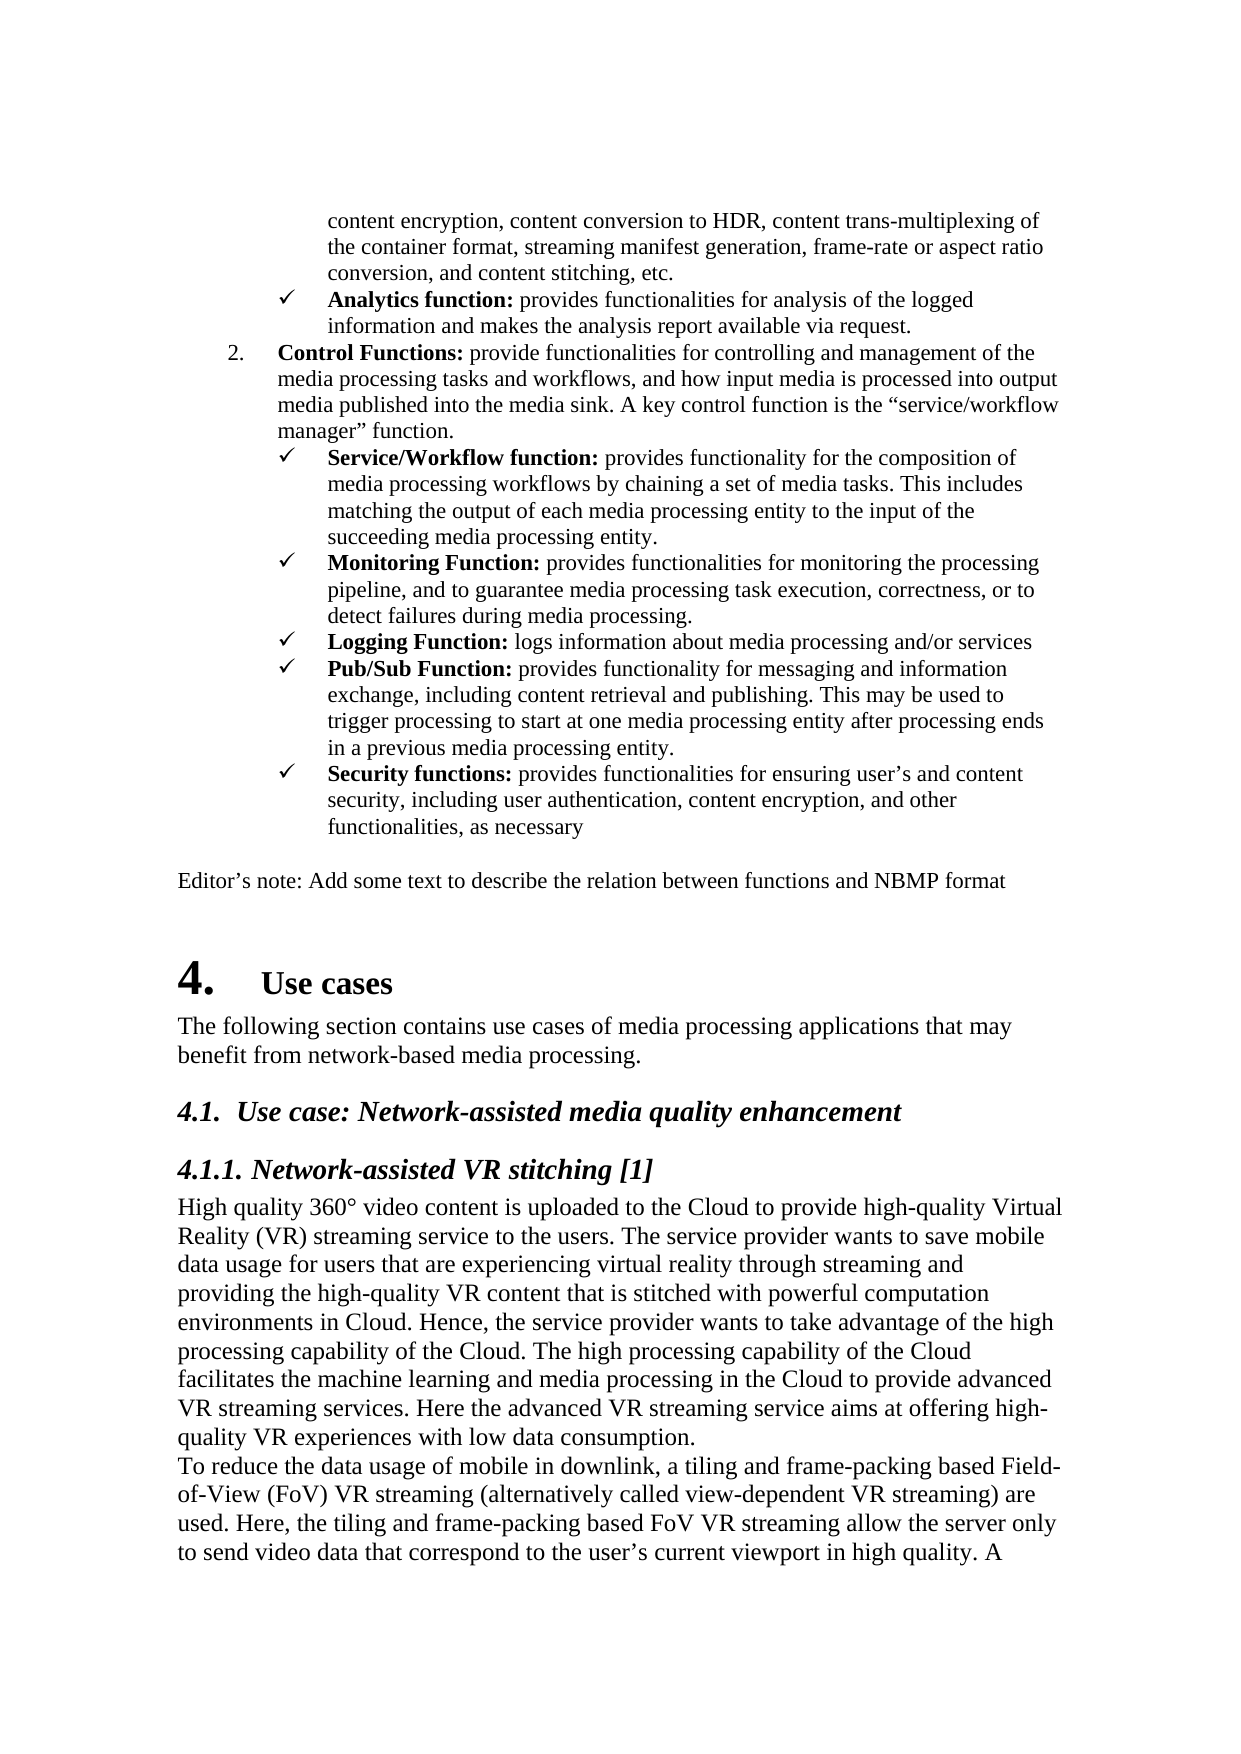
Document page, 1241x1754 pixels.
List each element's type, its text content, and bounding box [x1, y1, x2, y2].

list Pub/Sub Function: provides functionality for messaging and information exchange, including content retrieval and publishing. This may be used to trigger processing to start at one media processing entity after processing ends in a previous media processing entity. [277, 655, 1063, 760]
text High quality 360° video content is uploaded to the Cloud to provide high-quality Virtual Reality (VR) streaming service to the users. The service provider wants to save mobile data usage for users that are experiencing virtual reality through streaming and providing the high-quality VR content that is stitched with powerful computation environments in Cloud. Hence, the service provider wants to take advantage of the high processing capability of the Cloud. The high processing capability of the Cloud facilitates the machine learning and media processing in the Cloud to provide advanced VR streaming services. Here the advanced VR streaming service aims at offering high-quality VR experiences with low data consumption. [177, 1192, 1063, 1451]
text Editor’s note: Add some text to describe the relation between functions and NBMP format [177, 867, 1063, 894]
list Use case: Network-assisted media quality enhancement [177, 1094, 1063, 1127]
list Use cases [177, 947, 1063, 1005]
list Service/Workflow function: provides functionality for the composition of media processing workflows by chaining a set of media tasks. This includes matching the output of each media processing entity to the input of the succeeding media processing entity. [277, 444, 1063, 549]
list Monitoring Function: provides functionalities for monitoring the processing pipeline, and to guarantee media processing task execution, correctness, or to detect failures during media processing. [277, 549, 1063, 628]
list Network-assisted VR stitching [1] [177, 1152, 1063, 1186]
list Analytics function: provides functionalities for analysis of the logged information and makes the analysis report available via request. [277, 286, 1063, 338]
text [177, 1451, 1063, 1566]
list Logging Function: logs information about media processing and/or services [277, 628, 1063, 655]
list Security functions: provides functionalities for ensuring user’s and content security, including user authentication, content encryption, and other functionalities, as necessary [277, 760, 1063, 839]
text The following section contains use cases of media processing applications that may benefit from network-based media processing. [177, 1011, 1063, 1069]
list Control Functions: provide functionalities for controlling and management of the media processing tasks and workflows, and how input media is processed into output media published into the media sink. A key control function is the “service/workflow manager” function. [227, 338, 1063, 444]
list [277, 207, 1063, 286]
